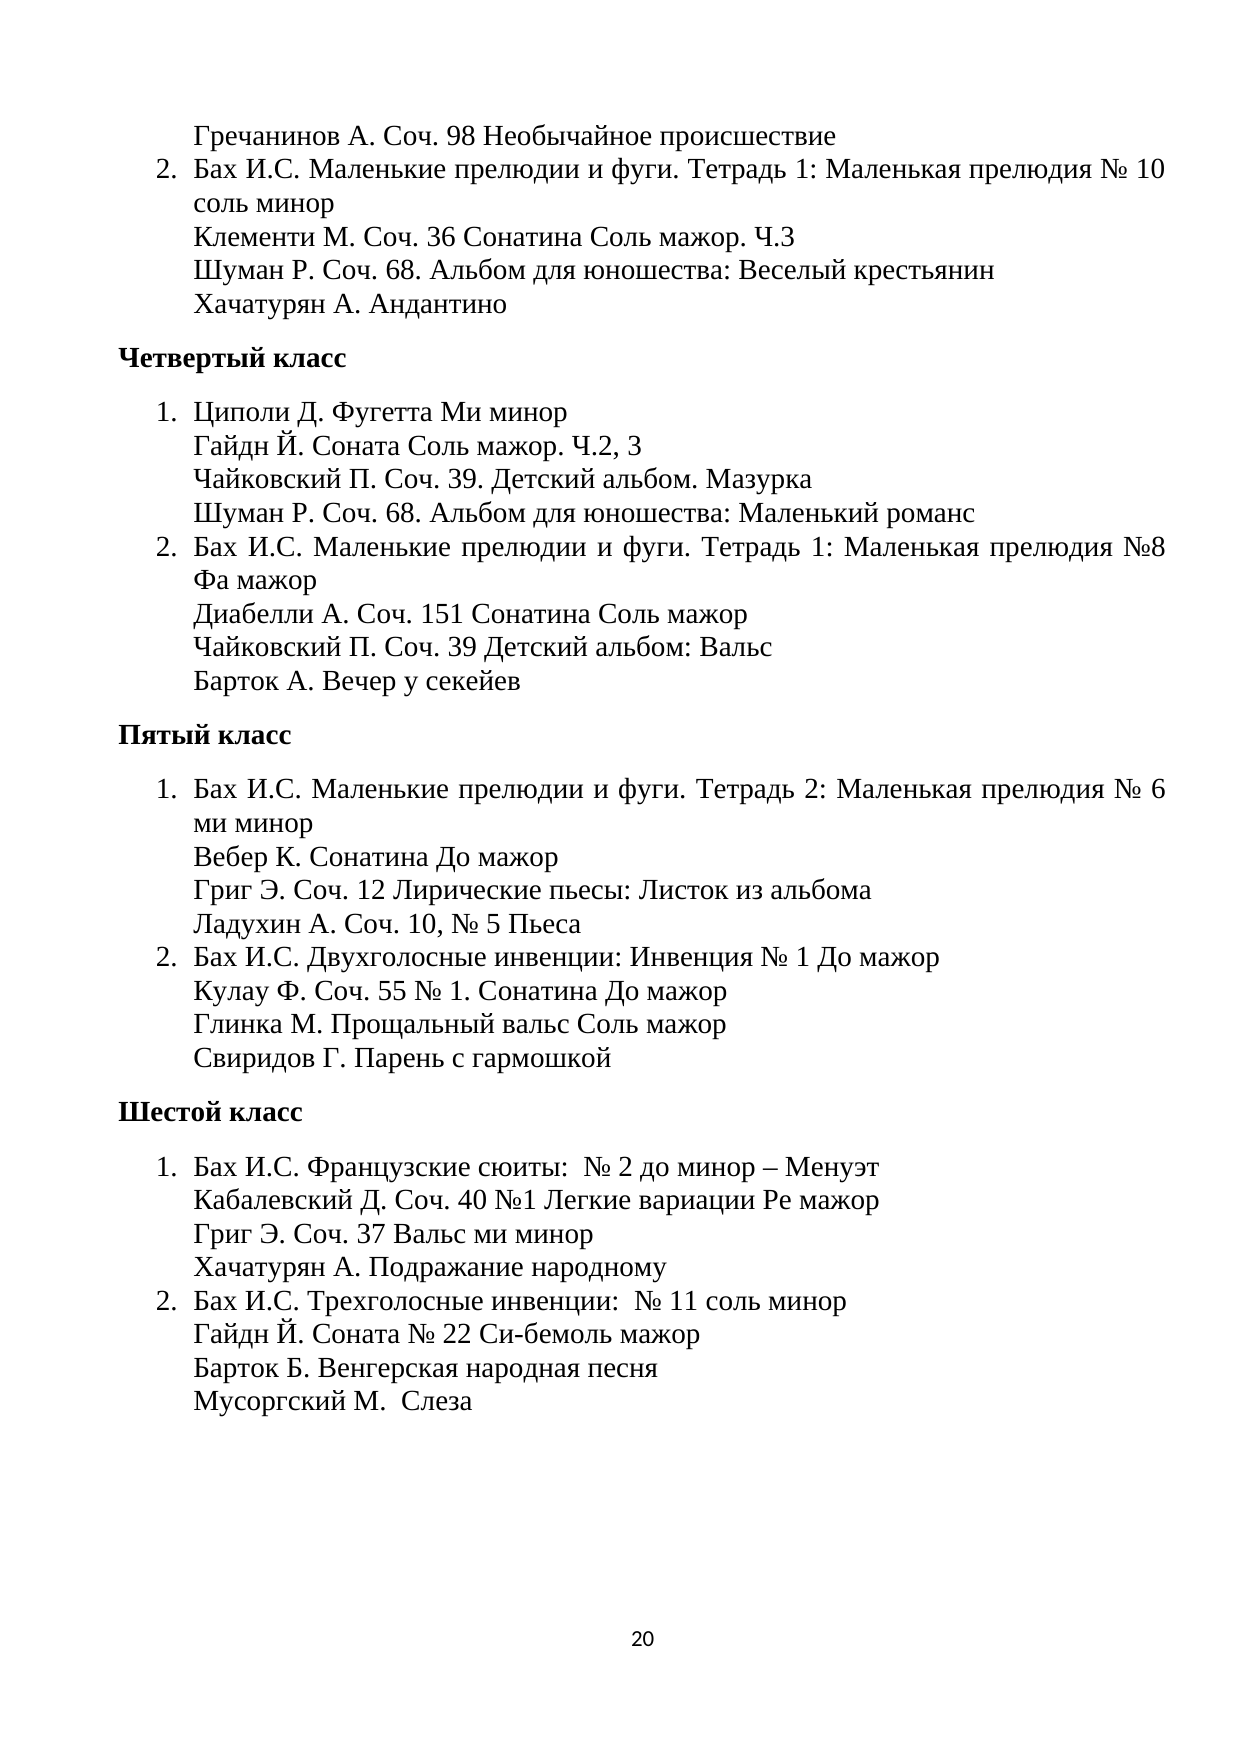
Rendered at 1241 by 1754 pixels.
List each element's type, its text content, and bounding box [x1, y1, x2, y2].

list Кабалевский Д. Соч. 40 №1 Легкие вариации Ре мажор [193, 1182, 1167, 1216]
list Бах И.С. Маленькие прелюдии и фуги. Тетрадь 2: Маленькая прелюдия № 6 ми минор [156, 772, 1167, 839]
list Мусоргский М. Слеза [193, 1383, 1167, 1417]
list Бах И.С. Французские сюиты: № 2 до минор – Менуэт [156, 1149, 1167, 1182]
list Шуман Р. Соч. 68. Альбом для юношества: Веселый крестьянин [193, 252, 1167, 286]
list Ладухин А. Соч. 10, № 5 Пьеса [193, 906, 1167, 939]
list Хачатурян А. Подражание народному [193, 1249, 1167, 1283]
list Кулау Ф. Соч. 55 № 1. Сонатина До мажор [193, 973, 1167, 1006]
list Шуман Р. Соч. 68. Альбом для юношества: Маленький романс [193, 495, 1167, 529]
list Клементи М. Соч. 36 Сонатина Соль мажор. Ч.3 [193, 219, 1167, 252]
list Бах И.С. Двухголосные инвенции: Инвенция № 1 До мажор [156, 939, 1167, 973]
list Гайдн Й. Соната № 22 Си-бемоль мажор [193, 1316, 1167, 1350]
list Свиридов Г. Парень с гармошкой [193, 1040, 1167, 1073]
list Барток Б. Венгерская народная песня [193, 1350, 1167, 1383]
list Бах И.С. Маленькие прелюдии и фуги. Тетрадь 1: Маленькая прелюдия №8 Фа мажор [156, 529, 1167, 596]
list Бах И.С. Трехголосные инвенции: № 11 соль минор [156, 1283, 1167, 1316]
list Чайковский П. Соч. 39 Детский альбом: Вальс [193, 629, 1167, 663]
list Гречанинов А. Соч. 98 Необычайное происшествие [193, 118, 1167, 152]
list Вебер К. Сонатина До мажор [193, 839, 1167, 872]
text Четвертый класс [118, 340, 1167, 374]
list Григ Э. Соч. 12 Лирические пьесы: Листок из альбома [193, 872, 1167, 906]
list Чайковский П. Соч. 39. Детский альбом. Мазурка [193, 462, 1167, 495]
list Григ Э. Соч. 37 Вальс ми минор [193, 1216, 1167, 1249]
list Циполи Д. Фугетта Ми минор [156, 394, 1167, 428]
list Глинка М. Прощальный вальс Соль мажор [193, 1006, 1167, 1040]
text Пятый класс [118, 717, 1167, 751]
list Хачатурян А. Андантино [193, 286, 1167, 319]
text Шестой класс [118, 1094, 1167, 1128]
list Гайдн Й. Соната Соль мажор. Ч.2, 3 [193, 428, 1167, 462]
list Барток А. Вечер у секейев [193, 663, 1167, 696]
list Бах И.С. Маленькие прелюдии и фуги. Тетрадь 1: Маленькая прелюдия № 10 соль минор [156, 152, 1167, 219]
list Диабелли А. Соч. 151 Сонатина Соль мажор [193, 596, 1167, 629]
